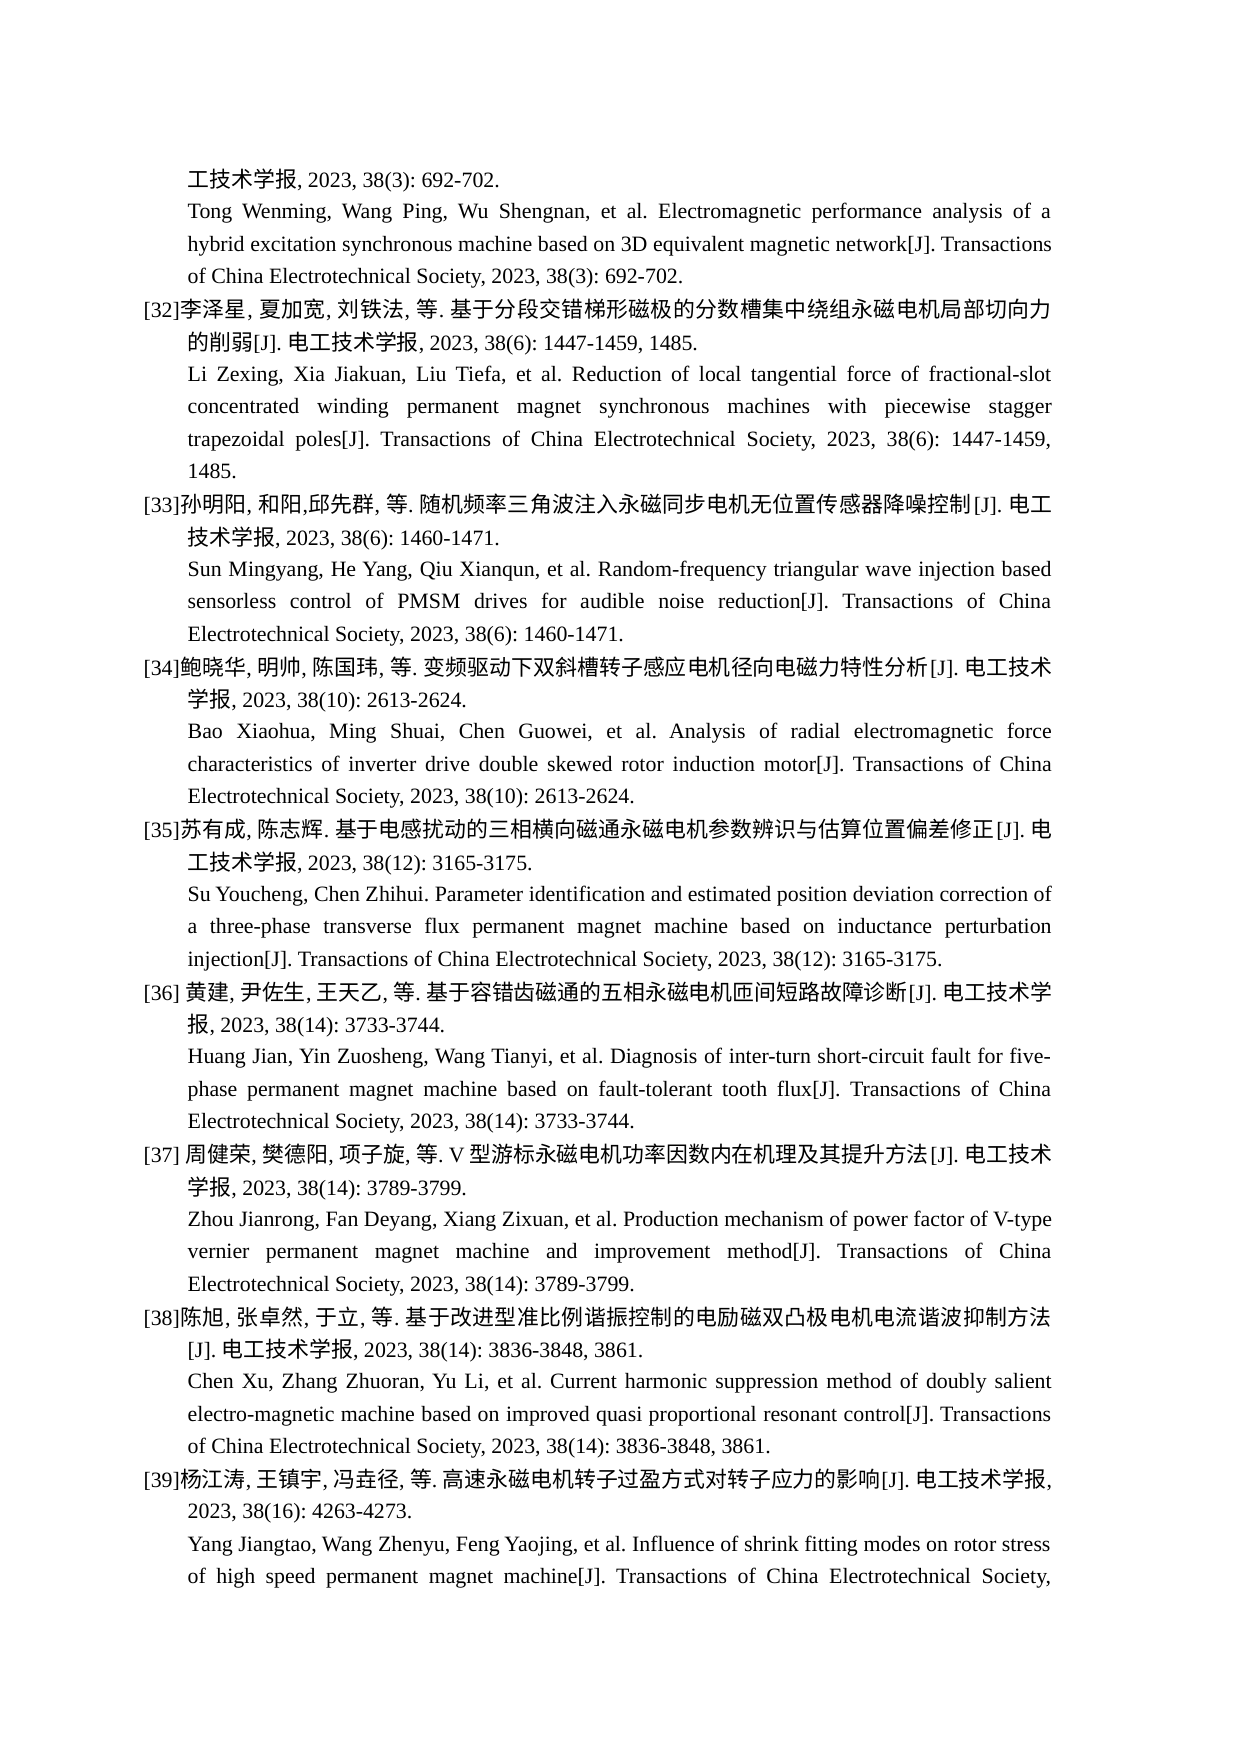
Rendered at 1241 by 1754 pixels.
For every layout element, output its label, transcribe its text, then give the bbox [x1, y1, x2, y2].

text [36] 黄建, 尹佐生, 王天乙, 等. 基于容错齿磁通的五相永磁电机匝间短路故障诊断[J]. 电工技术学报, 2023, 38(14): 3733-3744. Huang Jian, Yin Zuosheng, Wang Tianyi, et al. Diagnosis of inter-turn short-circuit fault for five-phase permanent magnet machine based on fault-tolerant tooth flux[J]. Transactions of China Electrotechnical Society, 2023, 38(14): 3733-3744. [143, 974, 1053, 1137]
text [34]鲍晓华, 明帅, 陈国玮, 等. 变频驱动下双斜槽转子感应电机径向电磁力特性分析[J]. 电工技术学报, 2023, 38(10): 2613-2624. Bao Xiaohua, Ming Shuai, Chen Guowei, et al. Analysis of radial electromagnetic force characteristics of inverter drive double skewed rotor induction motor[J]. Transactions of China Electrotechnical Society, 2023, 38(10): 2613-2624. [143, 649, 1053, 812]
text [38]陈旭, 张卓然, 于立, 等. 基于改进型准比例谐振控制的电励磁双凸极电机电流谐波抑制方法[J]. 电工技术学报, 2023, 38(14): 3836-3848, 3861. Chen Xu, Zhang Zhuoran, Yu Li, et al. Current harmonic suppression method of doubly salient electro-magnetic machine based on improved quasi proportional resonant control[J]. Transactions of China Electrotechnical Society, 2023, 38(14): 3836-3848, 3861. [143, 1299, 1053, 1462]
text [37] 周健荣, 樊德阳, 项子旋, 等. V型游标永磁电机功率因数内在机理及其提升方法[J]. 电工技术学报, 2023, 38(14): 3789-3799. Zhou Jianrong, Fan Deyang, Xiang Zixuan, et al. Production mechanism of power factor of V-type vernier permanent magnet machine and improvement method[J]. Transactions of China Electrotechnical Society, 2023, 38(14): 3789-3799. [143, 1137, 1053, 1299]
text [35]苏有成, 陈志辉. 基于电感扰动的三相横向磁通永磁电机参数辨识与估算位置偏差修正[J]. 电工技术学报, 2023, 38(12): 3165-3175. Su Youcheng, Chen Zhihui. Parameter identification and estimated position deviation correction of a three-phase transverse flux permanent magnet machine based on inductance perturbation injection[J]. Transactions of China Electrotechnical Society, 2023, 38(12): 3165-3175. [143, 812, 1053, 974]
text [32]李泽星, 夏加宽, 刘铁法, 等. 基于分段交错梯形磁极的分数槽集中绕组永磁电机局部切向力的削弱[J]. 电工技术学报, 2023, 38(6): 1447-1459, 1485. Li Zexing, Xia Jiakuan, Liu Tiefa, et al. Reduction of local tangential force of fractional-slot concentrated winding permanent magnet synchronous machines with piecewise stagger trapezoidal poles[J]. Transactions of China Electrotechnical Society, 2023, 38(6): 1447-1459, 1485. [143, 292, 1053, 487]
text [143, 1462, 1053, 1592]
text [143, 162, 1053, 292]
text [33]孙明阳, 和阳,邱先群, 等. 随机频率三角波注入永磁同步电机无位置传感器降噪控制[J]. 电工技术学报, 2023, 38(6): 1460-1471. Sun Mingyang, He Yang, Qiu Xianqun, et al. Random-frequency triangular wave injection based sensorless control of PMSM drives for audible noise reduction[J]. Transactions of China Electrotechnical Society, 2023, 38(6): 1460-1471. [143, 487, 1053, 649]
